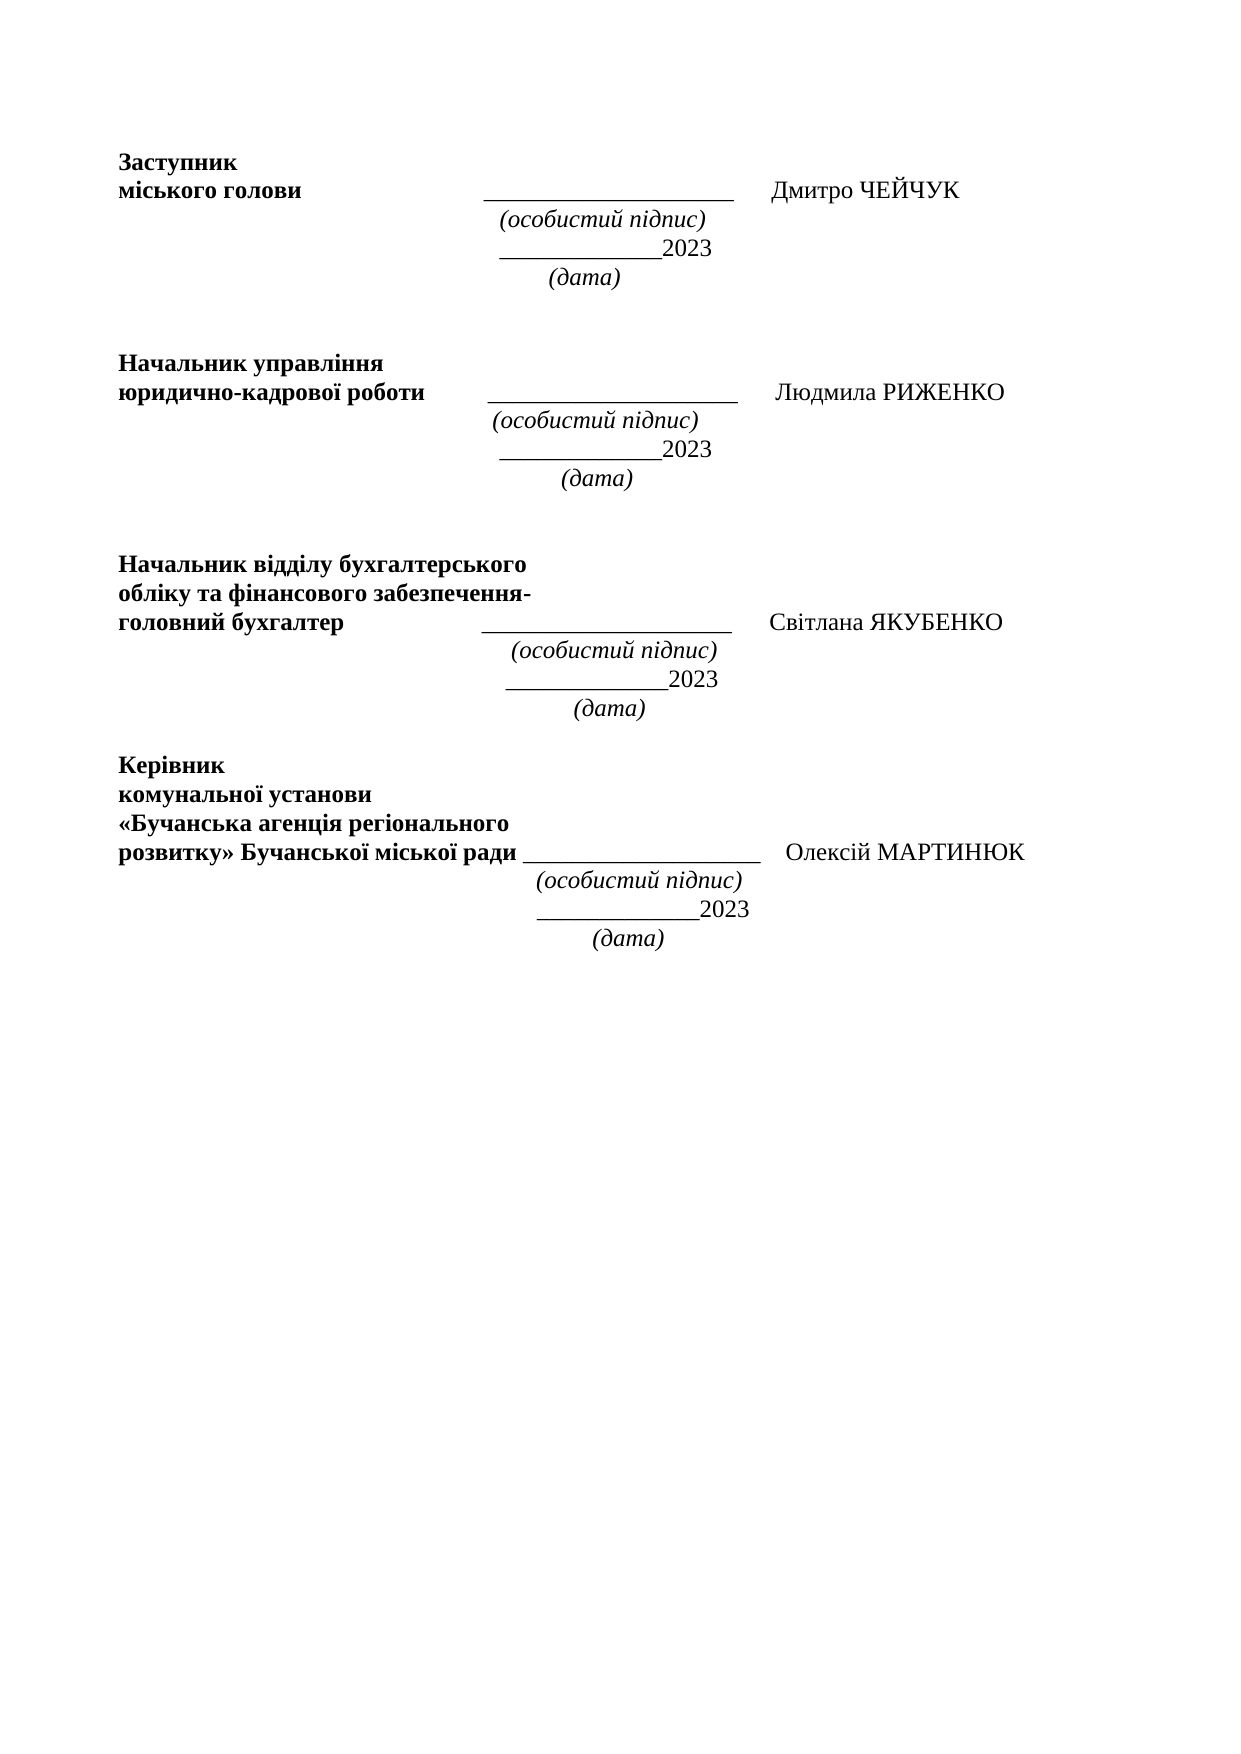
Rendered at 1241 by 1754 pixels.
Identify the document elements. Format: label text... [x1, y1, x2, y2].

text (дата) [118, 923, 1196, 952]
text обліку та фінансового забезпечення- [118, 578, 1196, 607]
text (особистий підпис) [118, 866, 1196, 894]
text (дата) [118, 693, 1196, 722]
text юридично-кадрової роботи ____________________ Людмила РИЖЕНКО [118, 377, 1196, 406]
text _____________2023 [118, 664, 1196, 693]
text (особистий підпис) [118, 204, 1196, 233]
text (дата) [118, 262, 1196, 291]
text _____________2023 [118, 233, 1196, 262]
text «Бучанська агенція регіонального [118, 808, 1196, 837]
text _____________2023 [118, 434, 1196, 463]
text Начальник відділу бухгалтерського [118, 549, 1196, 578]
text Керівник [118, 751, 1196, 779]
text Заступник [118, 147, 1196, 176]
text (особистий підпис) [118, 406, 1196, 434]
text Начальник управління [118, 348, 1196, 377]
text (особистий підпис) [118, 636, 1196, 664]
text міського голови ____________________ Дмитро ЧЕЙЧУК [118, 176, 1196, 204]
text _____________2023 [118, 894, 1196, 923]
text головний бухгалтер ____________________ Світлана ЯКУБЕНКО [118, 607, 1196, 636]
text (дата) [118, 463, 1196, 492]
text комунальної установи [118, 779, 1196, 808]
text розвитку» Бучанської міської ради ___________________ Олексій МАРТИНЮК [118, 837, 1196, 866]
